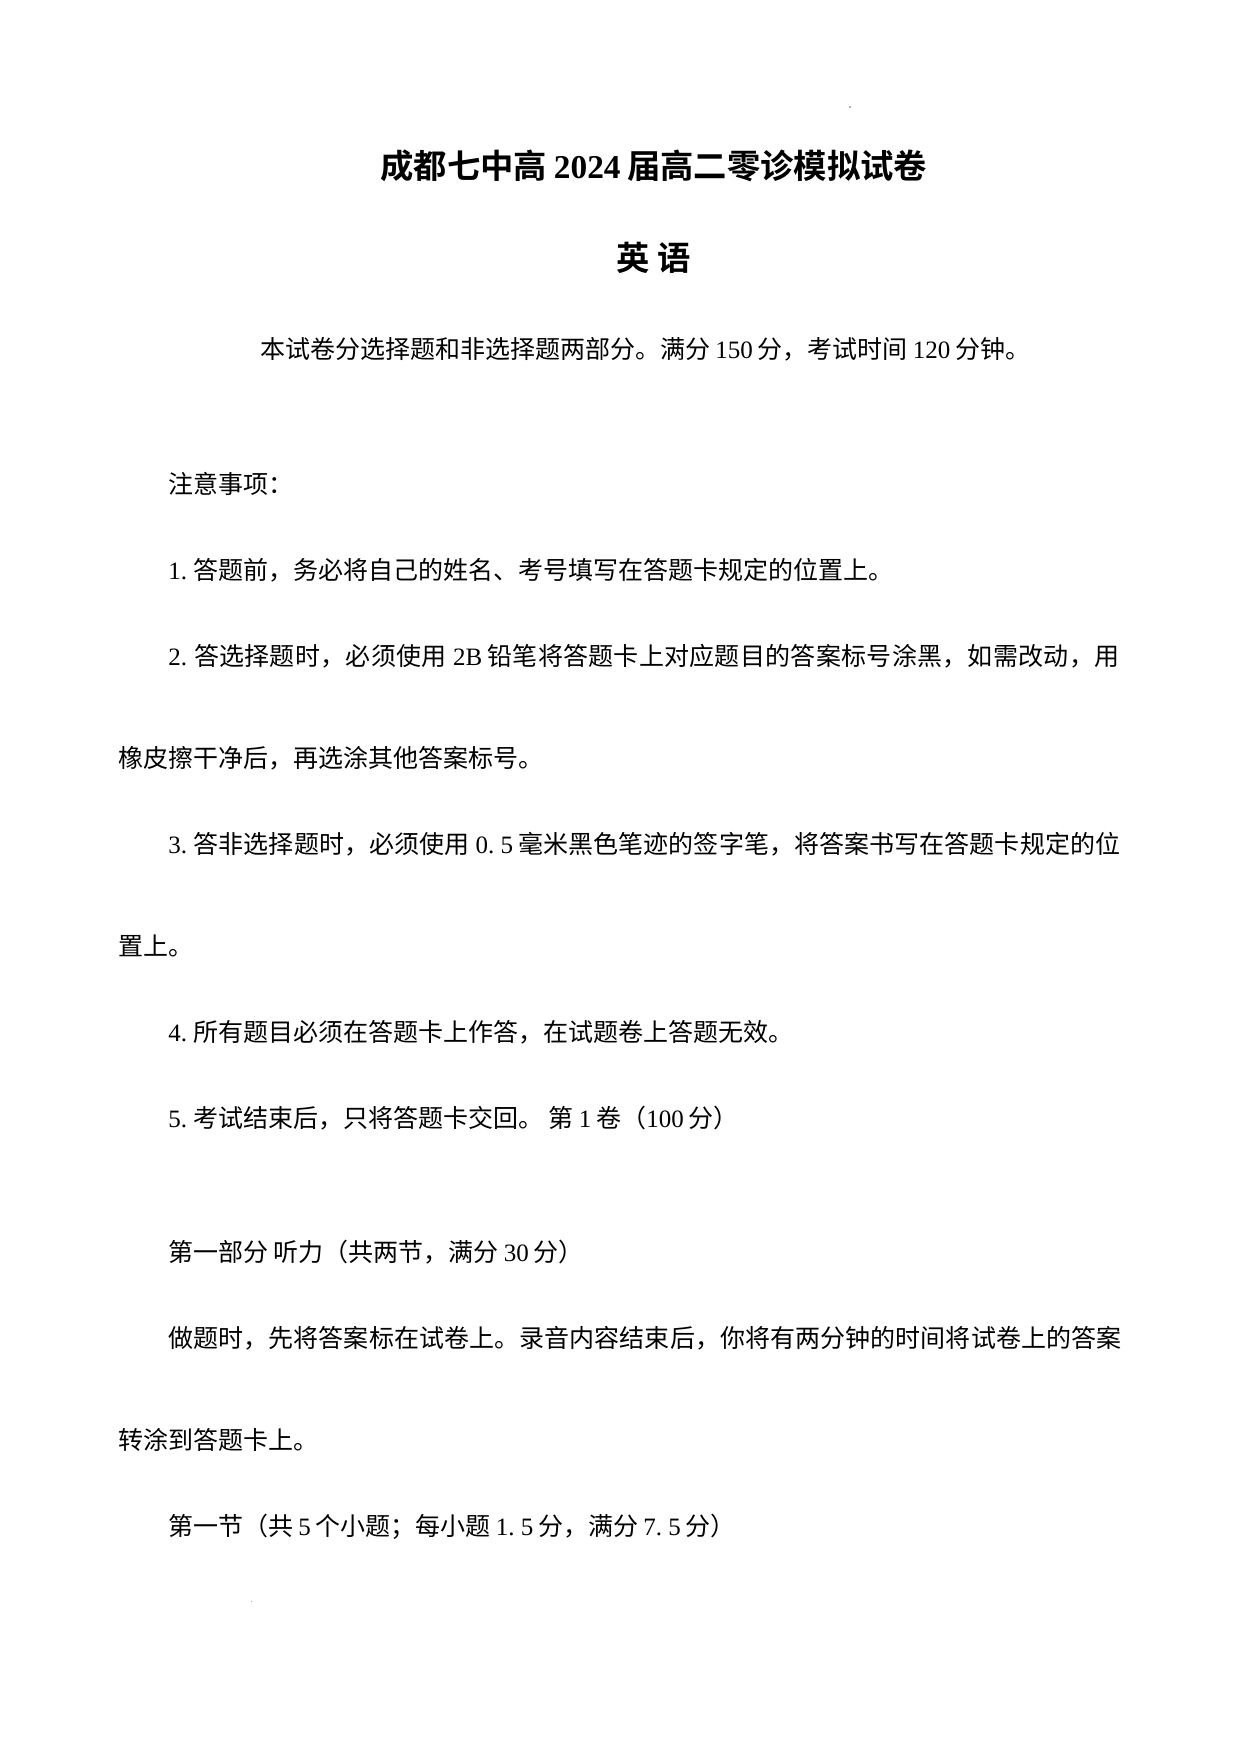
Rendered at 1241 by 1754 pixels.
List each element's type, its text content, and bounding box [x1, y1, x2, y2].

text 1. 答题前，务必将自己的姓名、考号填写在答题卡规定的位置上。 [118, 534, 1122, 602]
text 3. 答非选择题时，必须使用0. 5毫米黑色笔迹的签字笔，将答案书写在答题卡规定的位置上。 [118, 808, 1122, 978]
text 4. 所有题目必须在答题卡上作答，在试题卷上答题无效。 [118, 996, 1122, 1064]
text 2. 答选择题时，必须使用2B铅笔将答题卡上对应题目的答案标号涂黑，如需改动，用橡皮擦干净后，再选涂其他答案标号。 [118, 620, 1122, 790]
text 5. 考试结束后，只将答题卡交回。 第1卷（100分） [118, 1082, 1122, 1150]
text 成都七中高2024届高二零诊模拟试卷 [118, 130, 1122, 198]
text 本试卷分选择题和非选择题两部分。满分150分，考试时间120分钟。 [118, 314, 1122, 382]
text 第一部分 听力（共两节，满分30分） [118, 1217, 1122, 1284]
text 做题时，先将答案标在试卷上。录音内容结束后，你将有两分钟的时间将试卷上的答案转涂到答题卡上。 [118, 1303, 1122, 1472]
text 英 语 [118, 222, 1122, 290]
text 第一节（共5个小题；每小题1. 5分，满分7. 5分） [118, 1491, 1122, 1558]
text 注意事项： [118, 448, 1122, 516]
